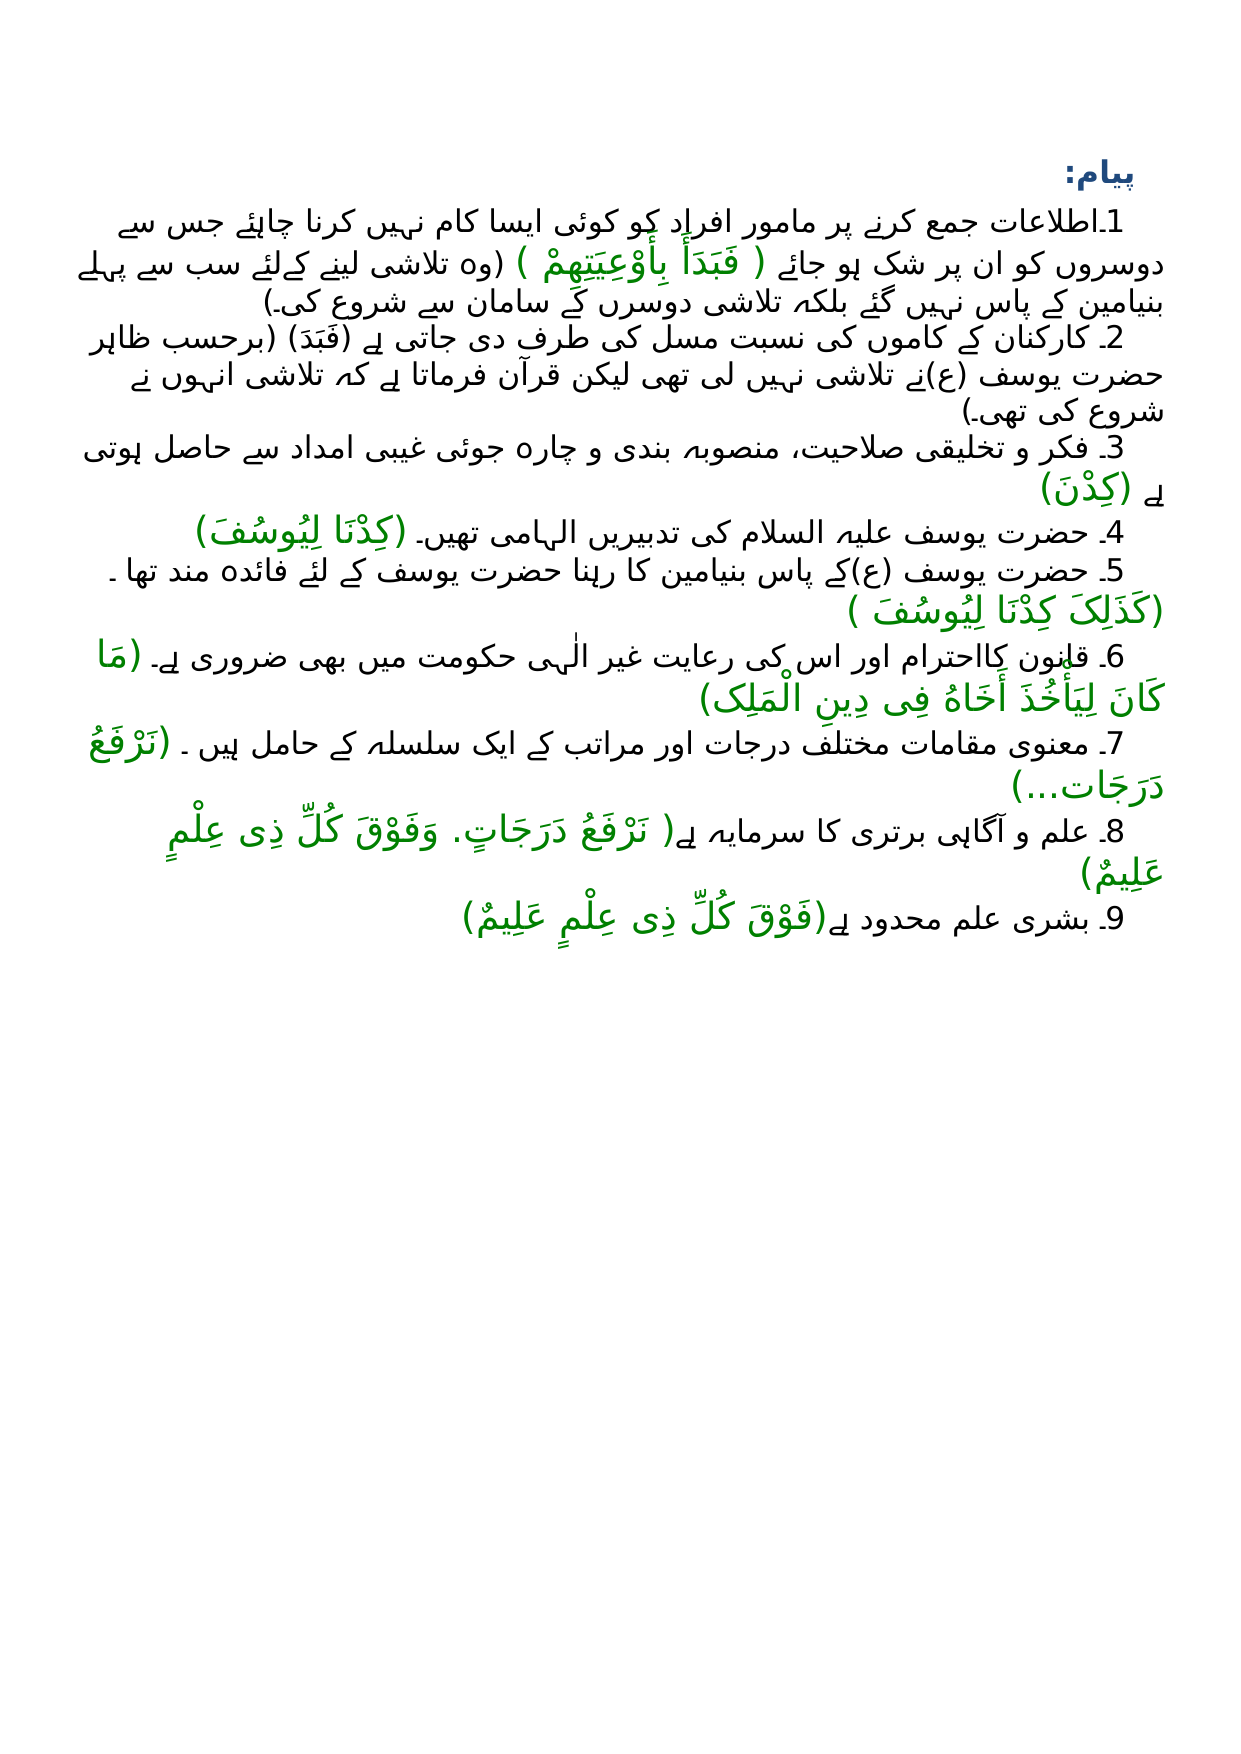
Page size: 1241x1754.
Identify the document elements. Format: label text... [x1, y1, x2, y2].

text 2۔ کارکنان کے کاموں کی نسبت مسل کی طرف دی جاتی ہے (فَبَدَ) (برحسب ظاہر حضرت یوسف (ع)نے تلاشی نہیں لی تھی لیکن قرآن فرماتا ہے کہ تلاشی انہوں نے شروع کی تھی۔) [75, 320, 1165, 429]
text 1۔اطلاعات جمع کرنے پر مامور افراد کو کوئی ایسا کام نہیں کرنا چاہئے جس سے دوسروں کو ان پر شک ہو جائے ( فَبَدَأَ بِأَوْعِیَتِهِمْ ) (وہ تلاشی لینے کےلئے سب سے پہلے بنیامین کے پاس نہیں گئے بلکہ تلاشی دوسرں کے سامان سے شروع کی۔) [75, 203, 1165, 320]
text 7۔ معنوی مقامات مختلف درجات اور مراتب کے ایک سلسلہ کے حامل ہیں ۔ (نَرْفَعُ دَرَجَات...) [75, 720, 1165, 807]
text 6۔ قانون کااحترام اور اس کی رعایت غیر الٰہی حکومت میں بھی ضروری ہے۔ (مَا کَانَ لِیَأْخُذَ أَخَاهُ فِی دِینِ الْمَلِک) [75, 633, 1165, 720]
subtitle پیام: [75, 155, 1165, 191]
text 3۔ فکر و تخلیقی صلاحیت، منصوبہ بندی و چارہ جوئی غیبی امداد سے حاصل ہوتی ہے (کِدْنَ) [75, 429, 1165, 509]
text 5۔ حضرت یوسف (ع)کے پاس بنیامین کا رہنا حضرت یوسف کے لئے فائدہ مند تھا ۔ (کَذَلِکَ کِدْنَا لِیُوسُفَ ) [75, 553, 1165, 633]
text 4۔ حضرت یوسف علیہ السلام کی تدبیریں الہامی تھیں۔ (کِدْنَا لِیُوسُفَ) [75, 509, 1165, 553]
text 9۔ بشری علم محدود ہے(فَوْقَ کُلِّ ذِی عِلْمٍ عَلِیمٌ) [75, 894, 1165, 938]
text 8۔ علم و آگاہی برتری کا سرمایہ ہے( نَرْفَعُ دَرَجَاتٍ. وَفَوْقَ کُلِّ ذِی عِلْمٍ عَلِیمٌ) [75, 807, 1165, 894]
